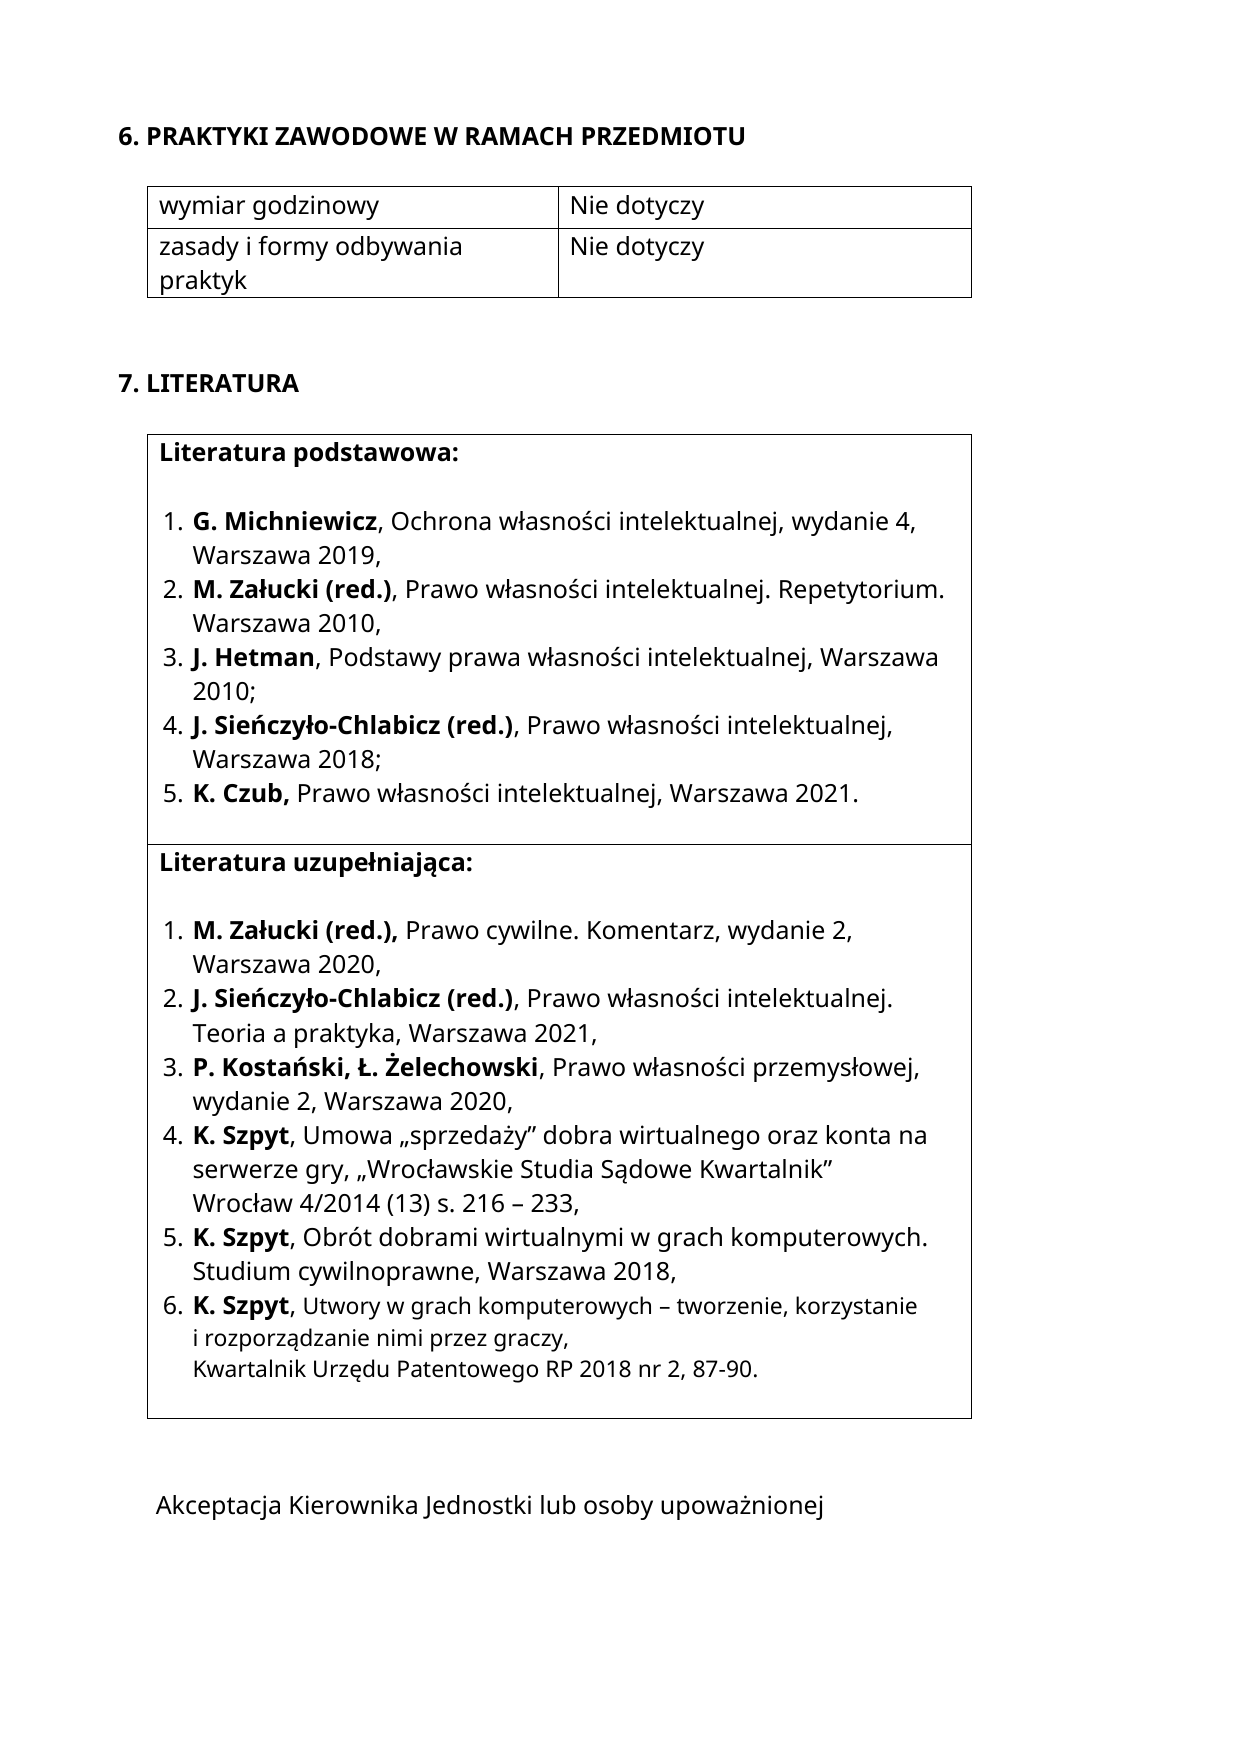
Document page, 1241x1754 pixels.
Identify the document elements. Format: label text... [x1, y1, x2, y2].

table_header Literatura podstawowa: G. Michniewicz, Ochrona własności intelektualnej, wydanie 4, Warszawa 2019, M. Załucki (red.), Prawo własności intelektualnej. Repetytorium. Warszawa 2010, J. Hetman, Podstawy prawa własności intelektualnej, Warszawa 2010; J. Sieńczyło-Chlabicz (red.), Prawo własności intelektualnej, Warszawa 2018; K. Czub, Prawo własności intelektualnej, Warszawa 2021. [148, 435, 971, 844]
text 7. LITERATURA [118, 366, 1122, 400]
table_cell zasady i formy odbywania praktyk [148, 229, 558, 297]
table_header wymiar godzinowy [148, 187, 558, 228]
text 6. PRAKTYKI ZAWODOWE W RAMACH PRZEDMIOTU [118, 118, 1122, 152]
table_cell Nie dotyczy [559, 229, 971, 297]
text Akceptacja Kierownika Jednostki lub osoby upoważnionej [156, 1487, 1122, 1522]
table_cell Literatura uzupełniająca: M. Załucki (red.), Prawo cywilne. Komentarz, wydanie 2, Warszawa 2020, J. Sieńczyło-Chlabicz (red.), Prawo własności intelektualnej. Teoria a praktyka, Warszawa 2021, P. Kostański, Ł. Żelechowski, Prawo własności przemysłowej, wydanie 2, Warszawa 2020, K. Szpyt, Umowa „sprzedaży” dobra wirtualnego oraz konta na serwerze gry, „Wrocławskie Studia Sądowe Kwartalnik” Wrocław 4/2014 (13) s. 216 – 233, K. Szpyt, Obrót dobrami wirtualnymi w grach komputerowych. Studium cywilnoprawne, Warszawa 2018, K. Szpyt, Utwory w grach komputerowych – tworzenie, korzystanie i rozporządzanie nimi przez graczy, Kwartalnik Urzędu Patentowego RP 2018 nr 2, 87-90. [148, 845, 971, 1418]
table_header Nie dotyczy [559, 187, 971, 228]
